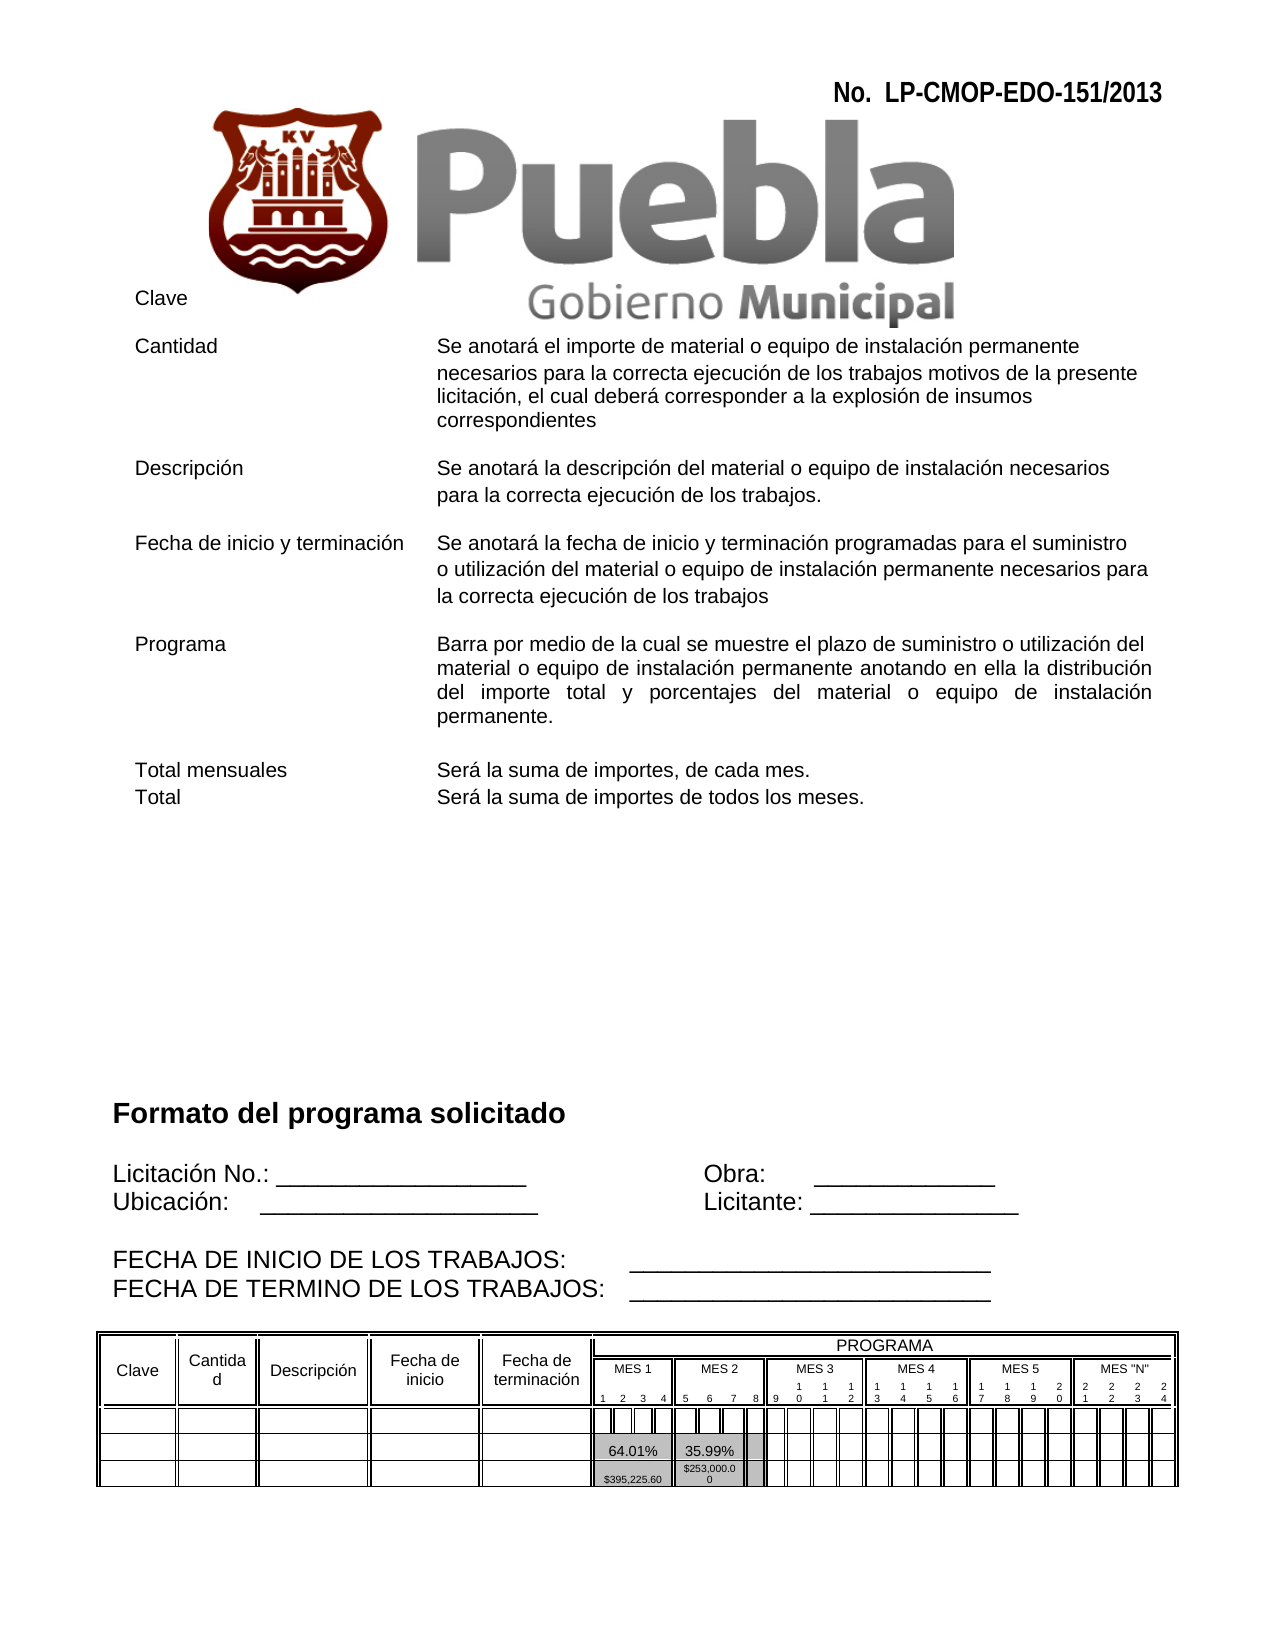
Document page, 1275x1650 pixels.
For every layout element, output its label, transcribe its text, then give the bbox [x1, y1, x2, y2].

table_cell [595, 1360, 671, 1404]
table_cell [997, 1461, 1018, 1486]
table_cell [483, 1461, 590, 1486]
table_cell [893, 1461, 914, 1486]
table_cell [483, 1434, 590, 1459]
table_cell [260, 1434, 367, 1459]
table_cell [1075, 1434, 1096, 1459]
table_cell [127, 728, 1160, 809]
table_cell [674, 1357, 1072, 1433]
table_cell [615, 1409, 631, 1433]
text Formato del programa solicitado [112, 1096, 1162, 1130]
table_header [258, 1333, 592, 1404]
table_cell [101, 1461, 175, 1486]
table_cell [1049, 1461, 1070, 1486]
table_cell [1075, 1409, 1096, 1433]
picture [208, 108, 954, 310]
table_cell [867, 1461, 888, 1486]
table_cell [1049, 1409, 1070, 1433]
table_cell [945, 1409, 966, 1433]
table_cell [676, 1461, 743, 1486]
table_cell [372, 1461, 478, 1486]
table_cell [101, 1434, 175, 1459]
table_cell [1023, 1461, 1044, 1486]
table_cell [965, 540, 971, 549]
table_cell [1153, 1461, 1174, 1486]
text Ubicación: ____________________ Licitante: _______________ [112, 1187, 1162, 1216]
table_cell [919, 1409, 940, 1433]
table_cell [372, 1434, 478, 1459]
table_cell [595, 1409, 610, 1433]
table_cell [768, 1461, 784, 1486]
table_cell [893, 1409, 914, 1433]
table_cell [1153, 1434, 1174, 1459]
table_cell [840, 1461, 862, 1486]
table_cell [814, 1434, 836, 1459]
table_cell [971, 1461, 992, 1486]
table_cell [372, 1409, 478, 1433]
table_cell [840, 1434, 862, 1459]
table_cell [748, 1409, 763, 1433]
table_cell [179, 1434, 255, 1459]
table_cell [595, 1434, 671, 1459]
text FECHA DE TERMINO DE LOS TRABAJOS: __________________________ [112, 1274, 1162, 1302]
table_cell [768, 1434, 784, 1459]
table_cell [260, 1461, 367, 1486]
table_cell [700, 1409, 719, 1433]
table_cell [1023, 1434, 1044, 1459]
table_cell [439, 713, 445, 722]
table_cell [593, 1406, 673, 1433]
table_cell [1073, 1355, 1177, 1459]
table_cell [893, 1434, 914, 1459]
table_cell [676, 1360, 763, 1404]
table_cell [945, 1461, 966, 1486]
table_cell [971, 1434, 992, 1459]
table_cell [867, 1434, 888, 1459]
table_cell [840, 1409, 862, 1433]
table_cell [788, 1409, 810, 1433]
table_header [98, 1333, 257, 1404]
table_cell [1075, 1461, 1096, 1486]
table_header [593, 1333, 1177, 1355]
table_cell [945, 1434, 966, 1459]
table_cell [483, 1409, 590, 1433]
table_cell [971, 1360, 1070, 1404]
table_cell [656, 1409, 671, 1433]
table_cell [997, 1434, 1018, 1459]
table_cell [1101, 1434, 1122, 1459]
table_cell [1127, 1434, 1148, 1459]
text FECHA DE INICIO DE LOS TRABAJOS: __________________________ [112, 1245, 1162, 1274]
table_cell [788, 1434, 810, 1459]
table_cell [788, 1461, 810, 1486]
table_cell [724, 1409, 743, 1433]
text Licitación No.: __________________ Obra: _____________ [112, 1159, 1162, 1187]
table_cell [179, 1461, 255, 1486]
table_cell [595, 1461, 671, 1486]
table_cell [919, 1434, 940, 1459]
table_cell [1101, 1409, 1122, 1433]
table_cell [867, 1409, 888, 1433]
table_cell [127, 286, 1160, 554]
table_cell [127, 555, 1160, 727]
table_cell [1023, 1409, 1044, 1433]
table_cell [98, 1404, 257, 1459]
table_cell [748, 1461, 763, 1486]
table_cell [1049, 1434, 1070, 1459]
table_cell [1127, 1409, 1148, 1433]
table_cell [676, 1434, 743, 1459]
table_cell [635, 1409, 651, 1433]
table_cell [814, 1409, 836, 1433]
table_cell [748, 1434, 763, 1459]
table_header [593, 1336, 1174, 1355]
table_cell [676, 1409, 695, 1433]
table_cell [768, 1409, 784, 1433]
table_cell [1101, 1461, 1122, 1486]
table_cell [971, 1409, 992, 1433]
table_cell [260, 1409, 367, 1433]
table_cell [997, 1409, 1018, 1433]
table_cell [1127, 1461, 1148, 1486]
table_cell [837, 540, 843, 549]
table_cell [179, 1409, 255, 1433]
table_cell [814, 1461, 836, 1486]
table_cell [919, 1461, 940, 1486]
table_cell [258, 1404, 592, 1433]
